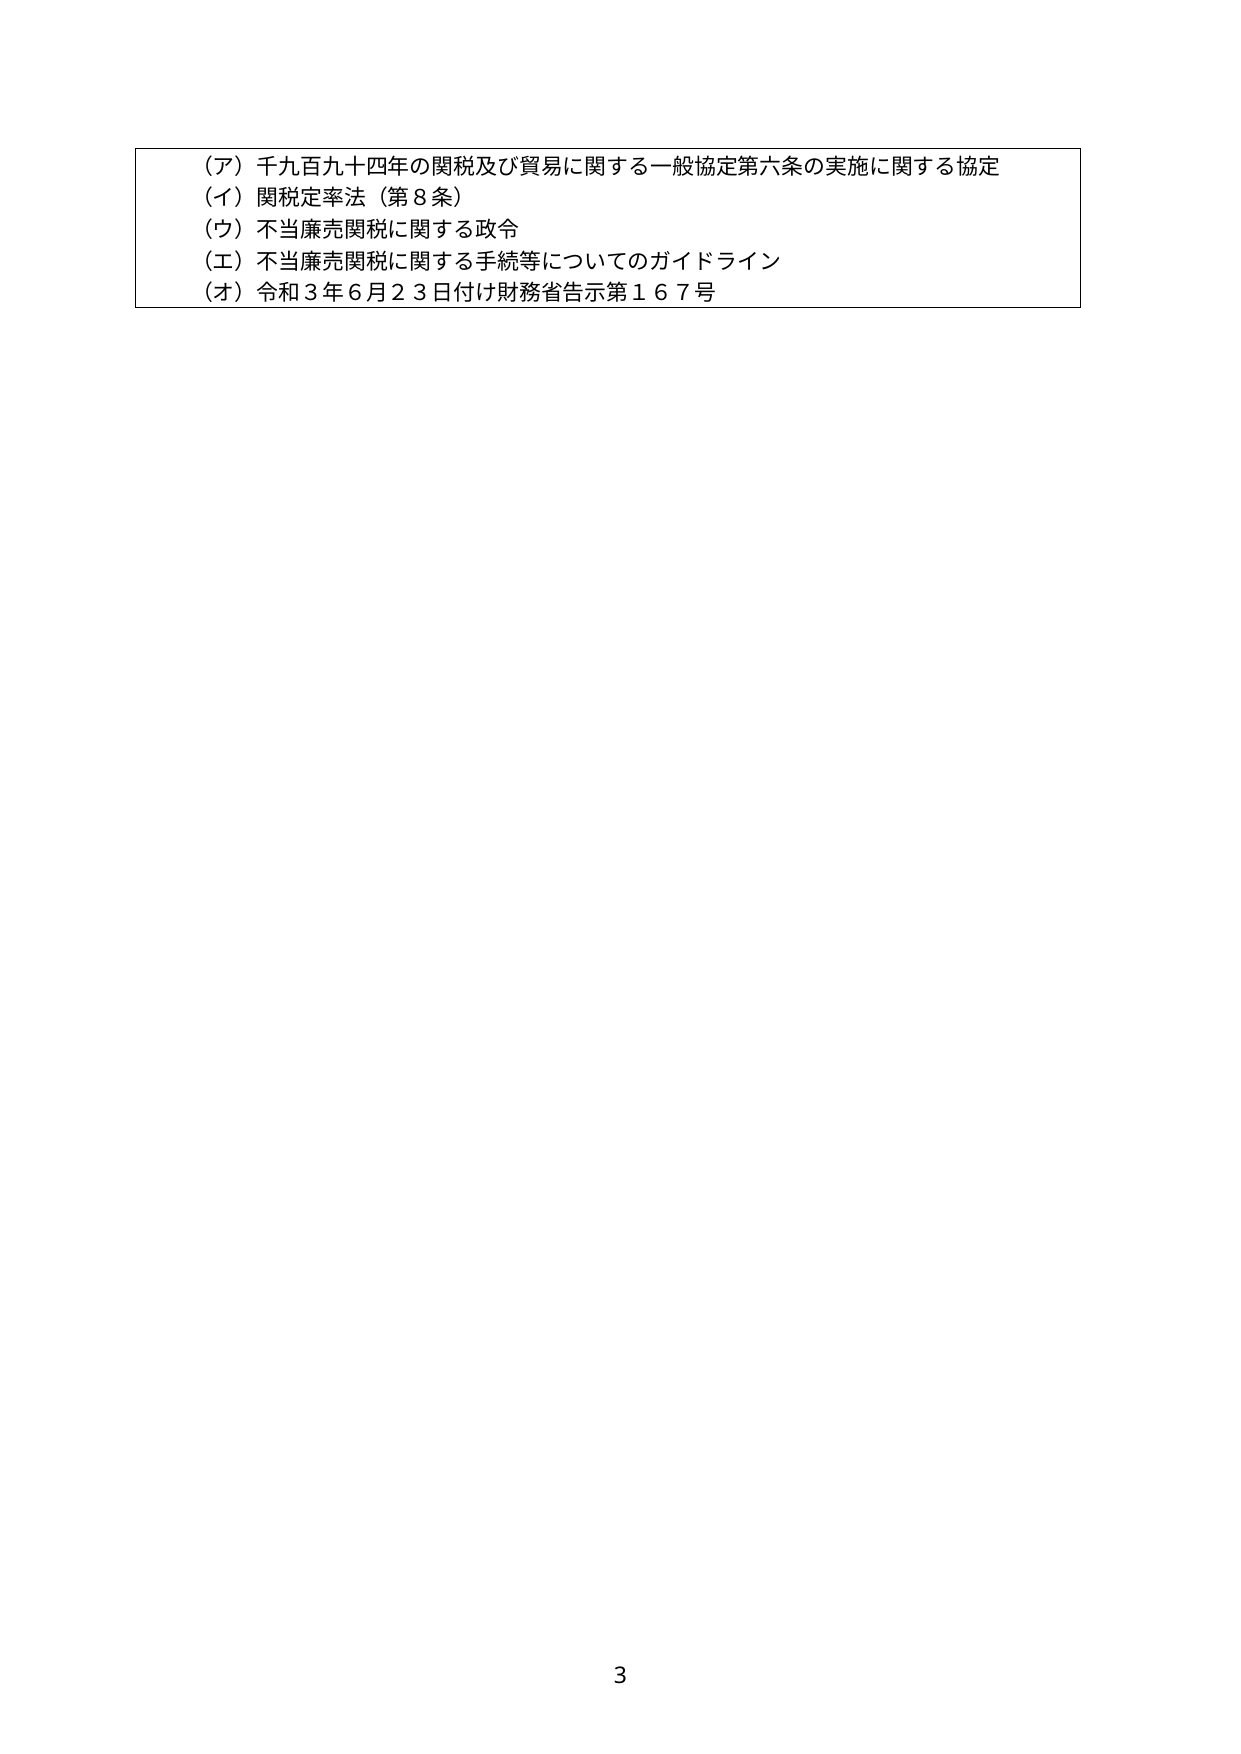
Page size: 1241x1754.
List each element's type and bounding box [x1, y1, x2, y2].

table_header [136, 149, 1080, 307]
